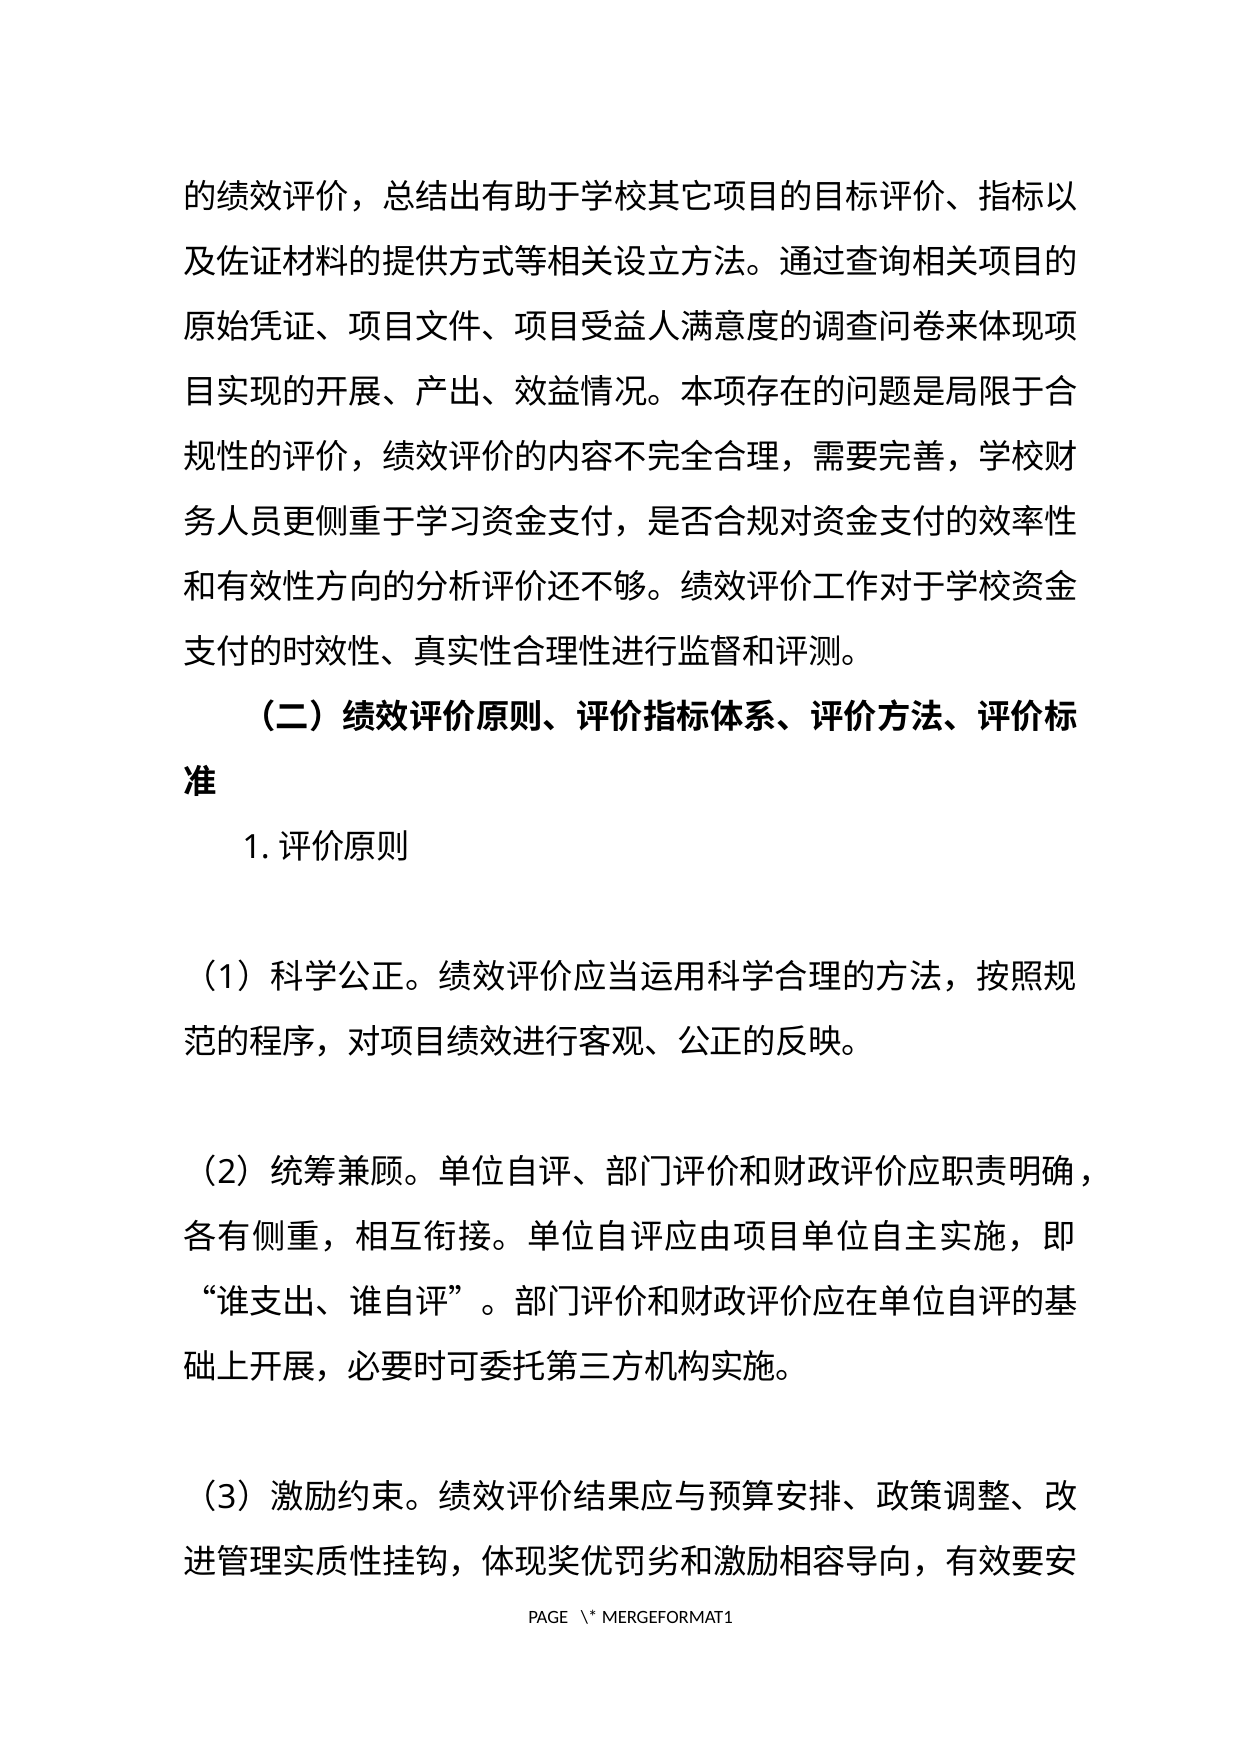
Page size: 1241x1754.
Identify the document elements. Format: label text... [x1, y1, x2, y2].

text （二）绩效评价原则、评价指标体系、评价方法、评价标准 [183, 682, 1078, 812]
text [183, 162, 1078, 682]
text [183, 812, 1078, 1592]
